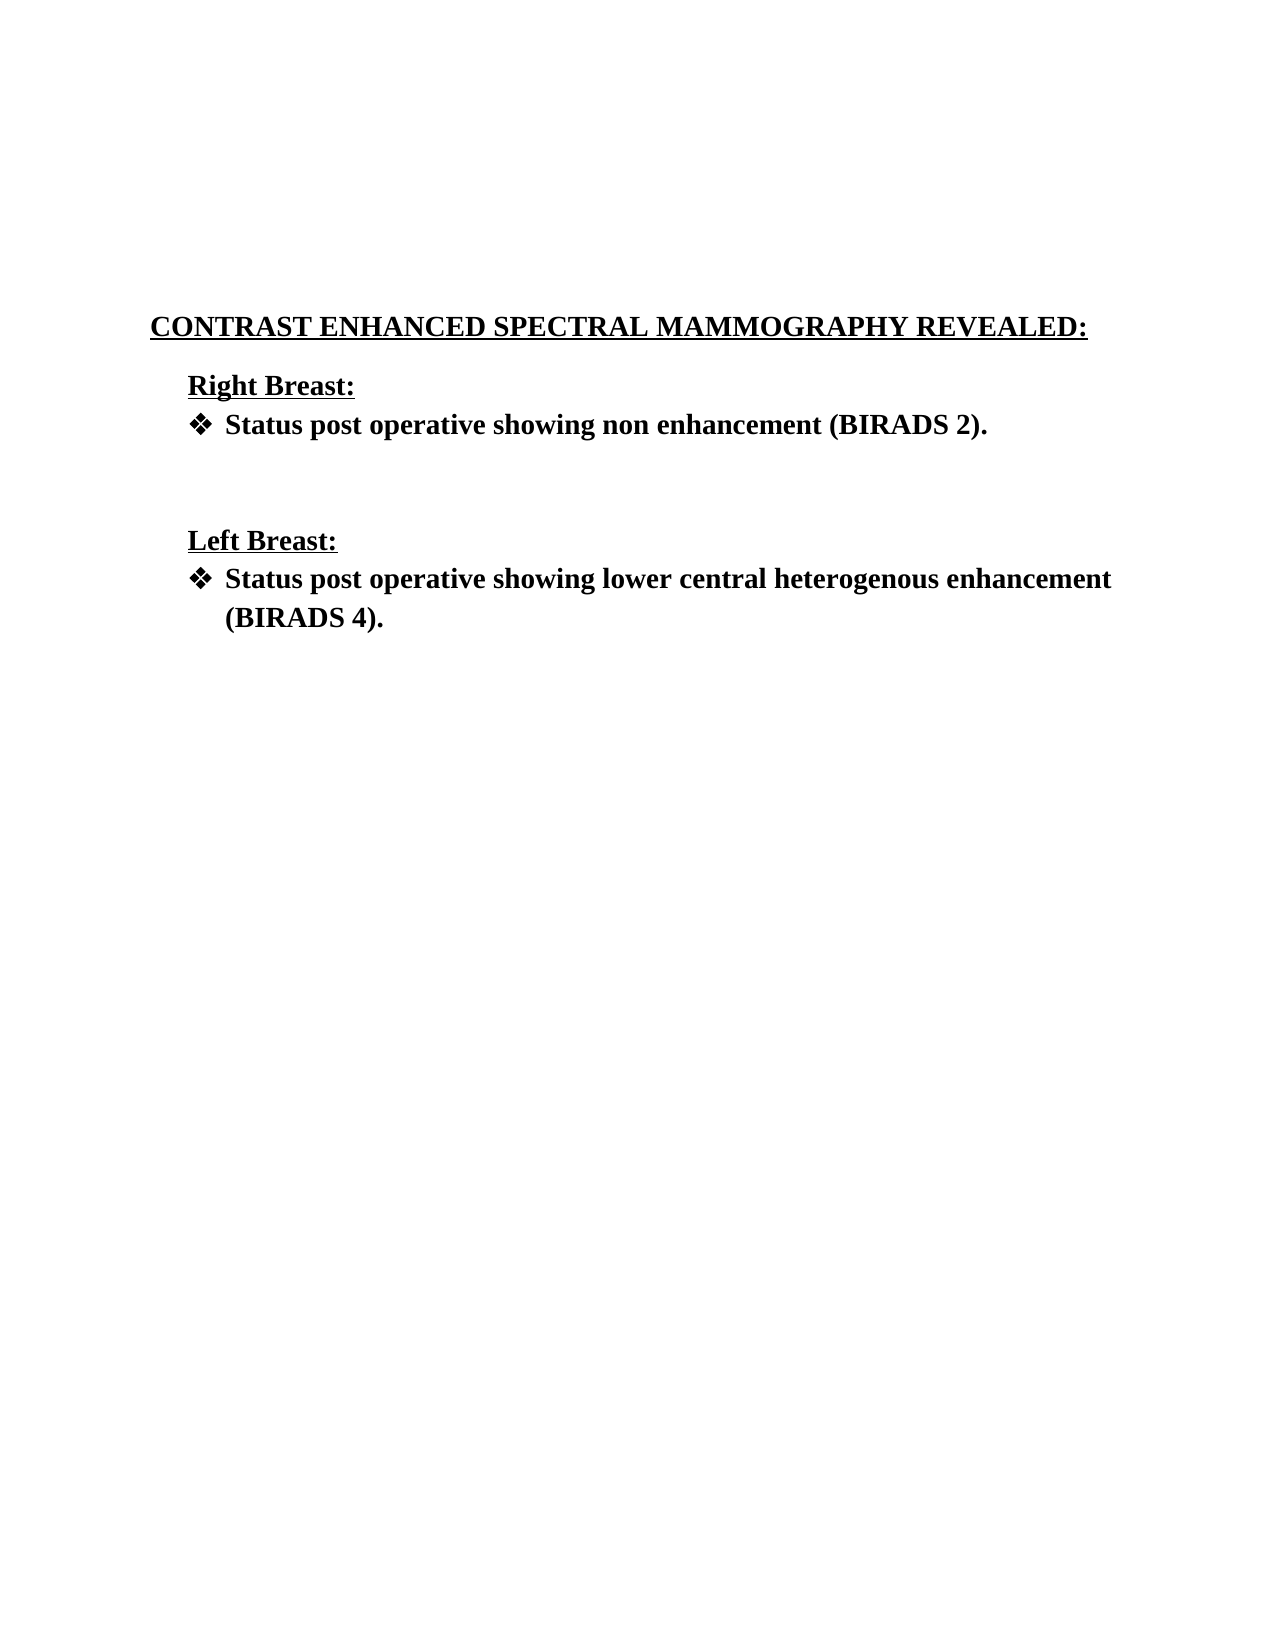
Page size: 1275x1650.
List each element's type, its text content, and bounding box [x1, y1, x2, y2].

list Status post operative showing lower central heterogenous enhancement (BIRADS 4). [187, 561, 1125, 633]
text Left Breast: [150, 523, 1122, 556]
text CONTRAST ENHANCED SPECTRAL MAMMOGRAPHY REVEALED: [150, 309, 1125, 343]
list Status post operative showing non enhancement (BIRADS 2). [187, 407, 1125, 441]
text Right Breast: [150, 368, 1122, 402]
